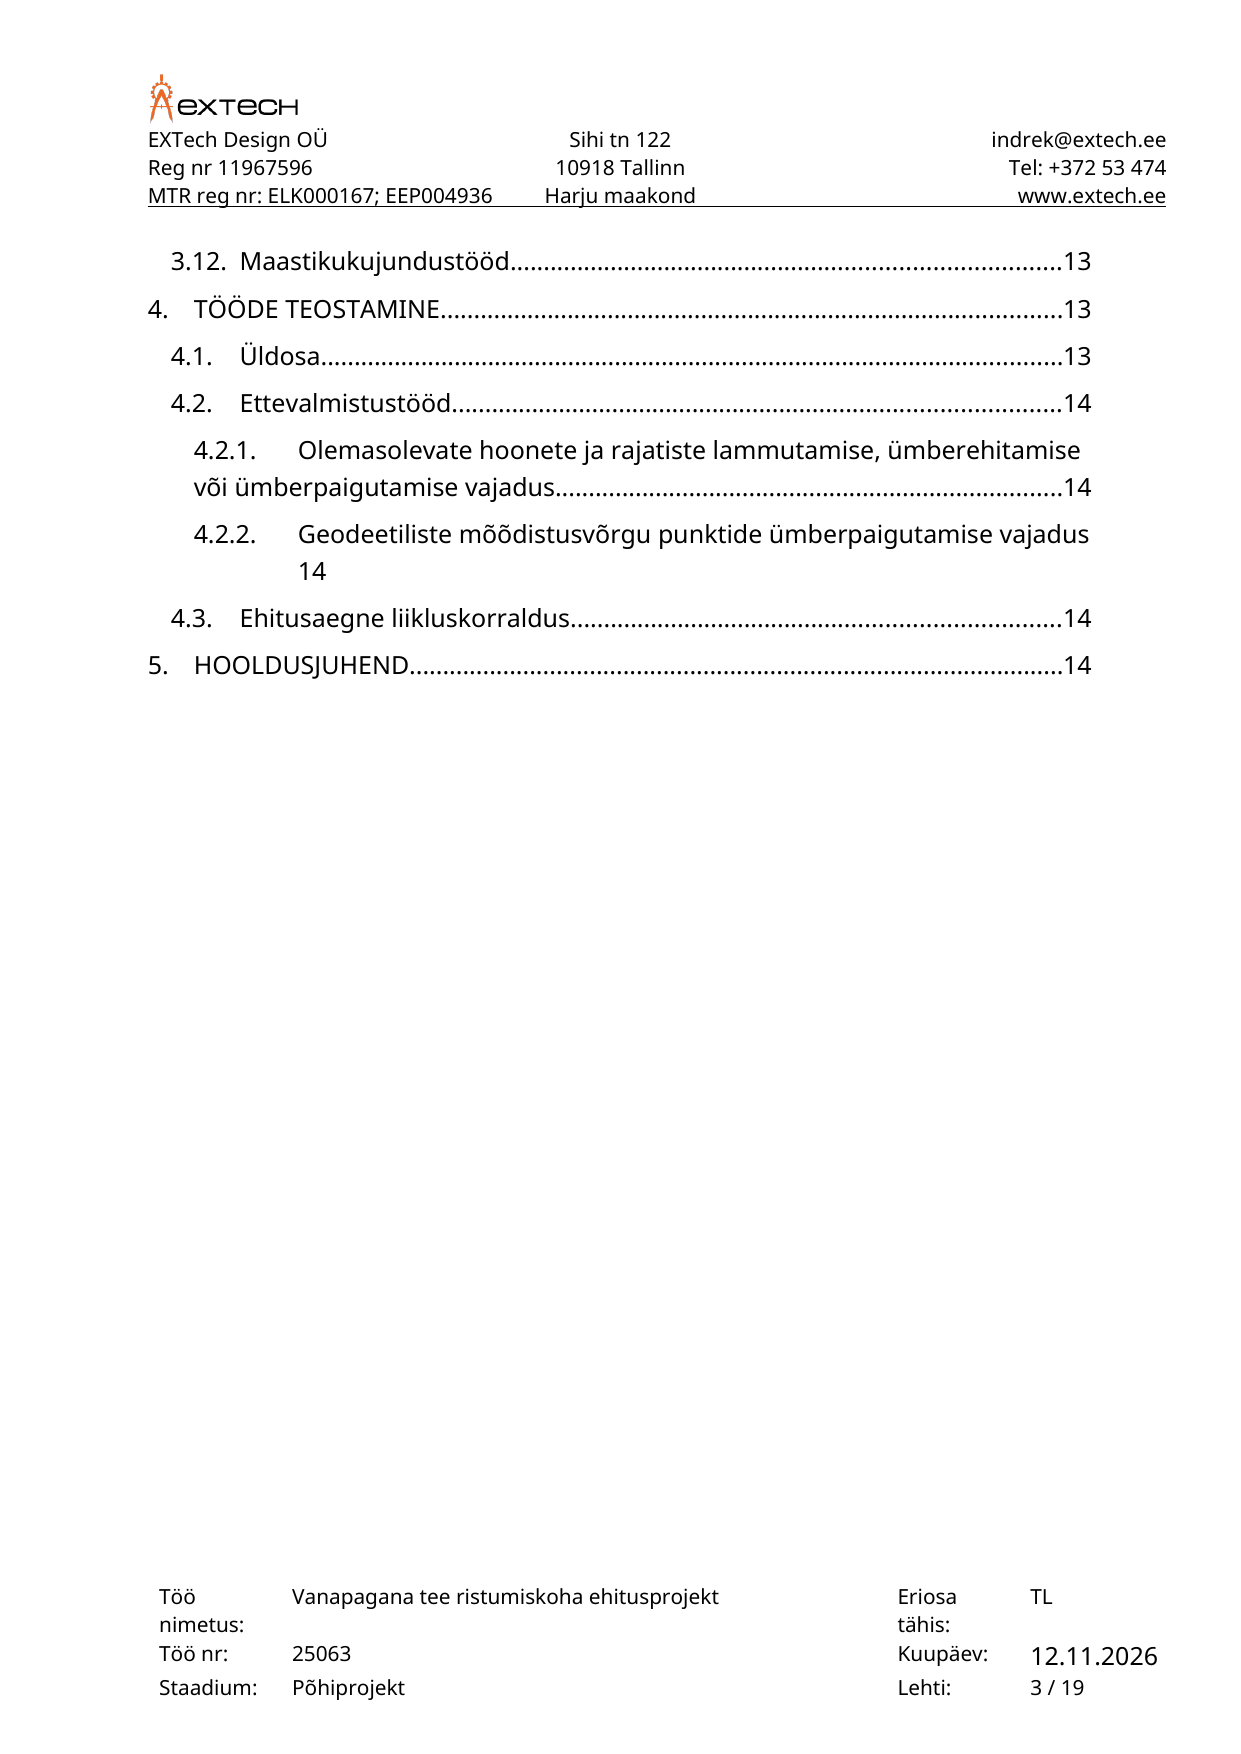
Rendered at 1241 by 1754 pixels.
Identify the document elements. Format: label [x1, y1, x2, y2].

picture [147, 73, 300, 125]
